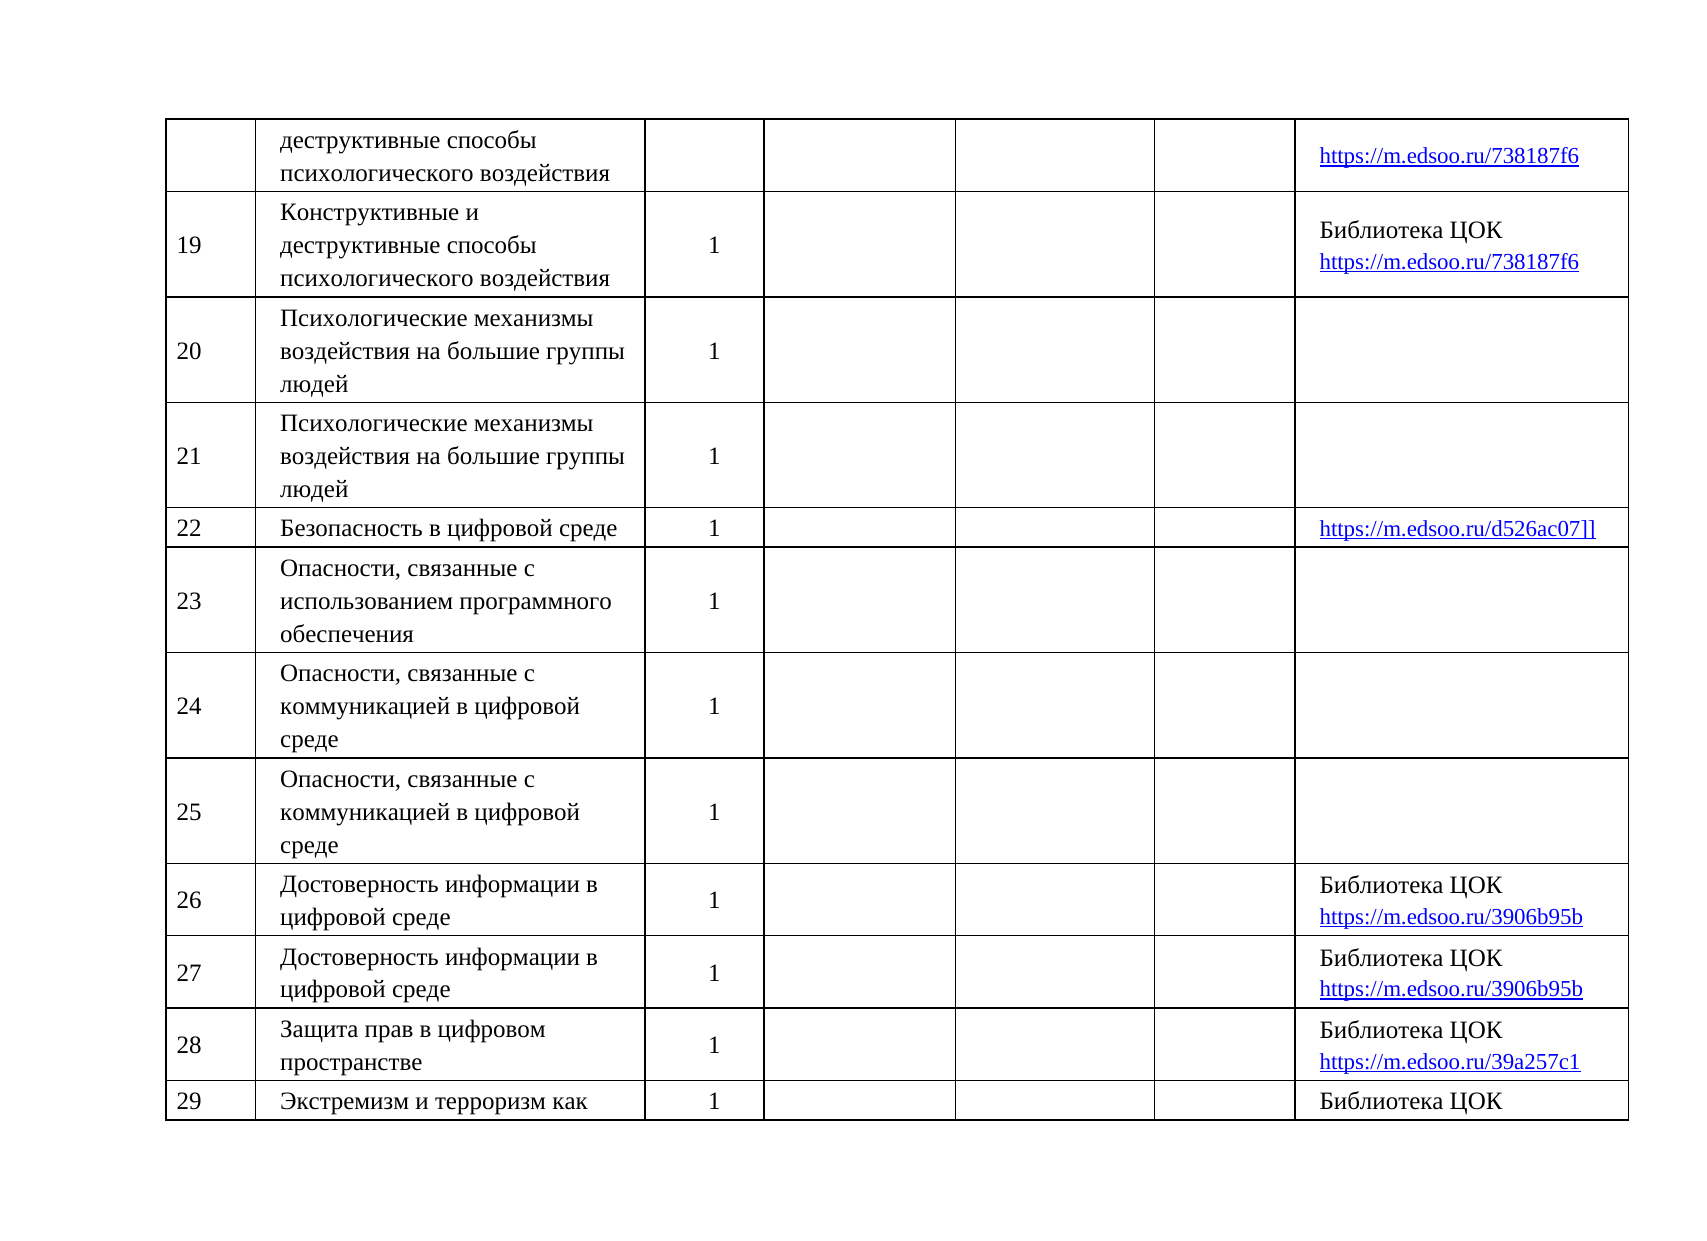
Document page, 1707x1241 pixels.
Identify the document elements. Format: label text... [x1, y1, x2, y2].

table_cell 1 [646, 759, 763, 862]
table_cell [1296, 653, 1628, 757]
table_cell 1 [646, 936, 763, 1007]
table_cell 1 [646, 192, 763, 296]
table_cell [1296, 192, 1628, 296]
table_cell 22 [167, 508, 255, 546]
table_cell [956, 1009, 1154, 1079]
table_cell [956, 298, 1154, 401]
table_cell [765, 508, 955, 546]
table_cell [1155, 120, 1294, 191]
table_cell 1 [646, 120, 763, 191]
table_cell 18 [167, 120, 255, 191]
table_cell 25 [167, 759, 255, 862]
table_cell [956, 936, 1154, 1007]
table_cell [256, 1081, 644, 1119]
table_cell [956, 653, 1154, 757]
table_cell [765, 759, 955, 862]
table_cell [765, 403, 955, 507]
table_cell [765, 864, 955, 935]
table_cell 20 [167, 298, 255, 401]
table_cell 1 [646, 548, 763, 652]
table_cell 26 [167, 864, 255, 935]
table_cell [765, 548, 955, 652]
table_cell [1155, 548, 1294, 652]
table_cell Достоверность информации в цифровой среде [256, 864, 644, 935]
table_cell Опасности, связанные с коммуникацией в цифровой среде [256, 759, 644, 862]
table_cell https://m.edsoo.ru/d526ac07]] [1296, 508, 1628, 546]
table_cell Опасности, связанные с использованием программного обеспечения [256, 548, 644, 652]
table_cell 1 [646, 864, 763, 935]
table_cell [256, 192, 644, 296]
table_cell Библиотека ЦОК https://m.edsoo.ru/3906b95b [1296, 864, 1628, 935]
table_cell [1155, 1009, 1294, 1079]
table_cell [765, 1009, 955, 1079]
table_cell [256, 120, 644, 191]
table_cell 19 [167, 192, 255, 296]
table_cell [765, 298, 955, 401]
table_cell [1296, 1081, 1628, 1119]
table_cell [956, 548, 1154, 652]
table_cell [956, 1081, 1154, 1119]
table_cell [1296, 298, 1628, 401]
table_cell [1155, 403, 1294, 507]
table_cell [1296, 120, 1628, 191]
table_cell [1296, 548, 1628, 652]
table_cell 21 [167, 403, 255, 507]
table_cell 1 [646, 298, 763, 401]
table_cell Безопасность в цифровой среде [256, 508, 644, 546]
table_cell [765, 120, 955, 191]
table_cell [956, 120, 1154, 191]
table_cell [956, 192, 1154, 296]
table_cell [1155, 1081, 1294, 1119]
table_cell Защита прав в цифровом пространстве [256, 1009, 644, 1079]
table_cell [1155, 653, 1294, 757]
table_cell [956, 864, 1154, 935]
table_cell 24 [167, 653, 255, 757]
table_cell Достоверность информации в цифровой среде [256, 936, 644, 1007]
table_cell [1155, 936, 1294, 1007]
table_cell 28 [167, 1009, 255, 1079]
table_cell [1155, 759, 1294, 862]
table_cell [1155, 298, 1294, 401]
table_cell 29 [167, 1081, 255, 1119]
table_cell 1 [646, 1009, 763, 1079]
table_cell [1155, 864, 1294, 935]
table_cell [765, 653, 955, 757]
table_cell 1 [646, 653, 763, 757]
table_cell Психологические механизмы воздействия на большие группы людей [256, 298, 644, 401]
table_cell 1 [646, 1081, 763, 1119]
table_cell [765, 1081, 955, 1119]
table_cell [1296, 759, 1628, 862]
table_cell [956, 508, 1154, 546]
table_cell [765, 192, 955, 296]
table_cell 1 [646, 508, 763, 546]
table_cell Опасности, связанные с коммуникацией в цифровой среде [256, 653, 644, 757]
table_cell [1155, 192, 1294, 296]
table_cell Психологические механизмы воздействия на большие группы людей [256, 403, 644, 507]
table_cell 1 [646, 403, 763, 507]
table_cell Библиотека ЦОК https://m.edsoo.ru/3906b95b [1296, 936, 1628, 1007]
table_cell 27 [167, 936, 255, 1007]
table_cell [1296, 403, 1628, 507]
table_cell 23 [167, 548, 255, 652]
table_cell Библиотека ЦОК https://m.edsoo.ru/39a257c1 [1296, 1009, 1628, 1079]
table_cell [956, 759, 1154, 862]
table_cell [956, 403, 1154, 507]
table_cell [765, 936, 955, 1007]
table_cell [1155, 508, 1294, 546]
